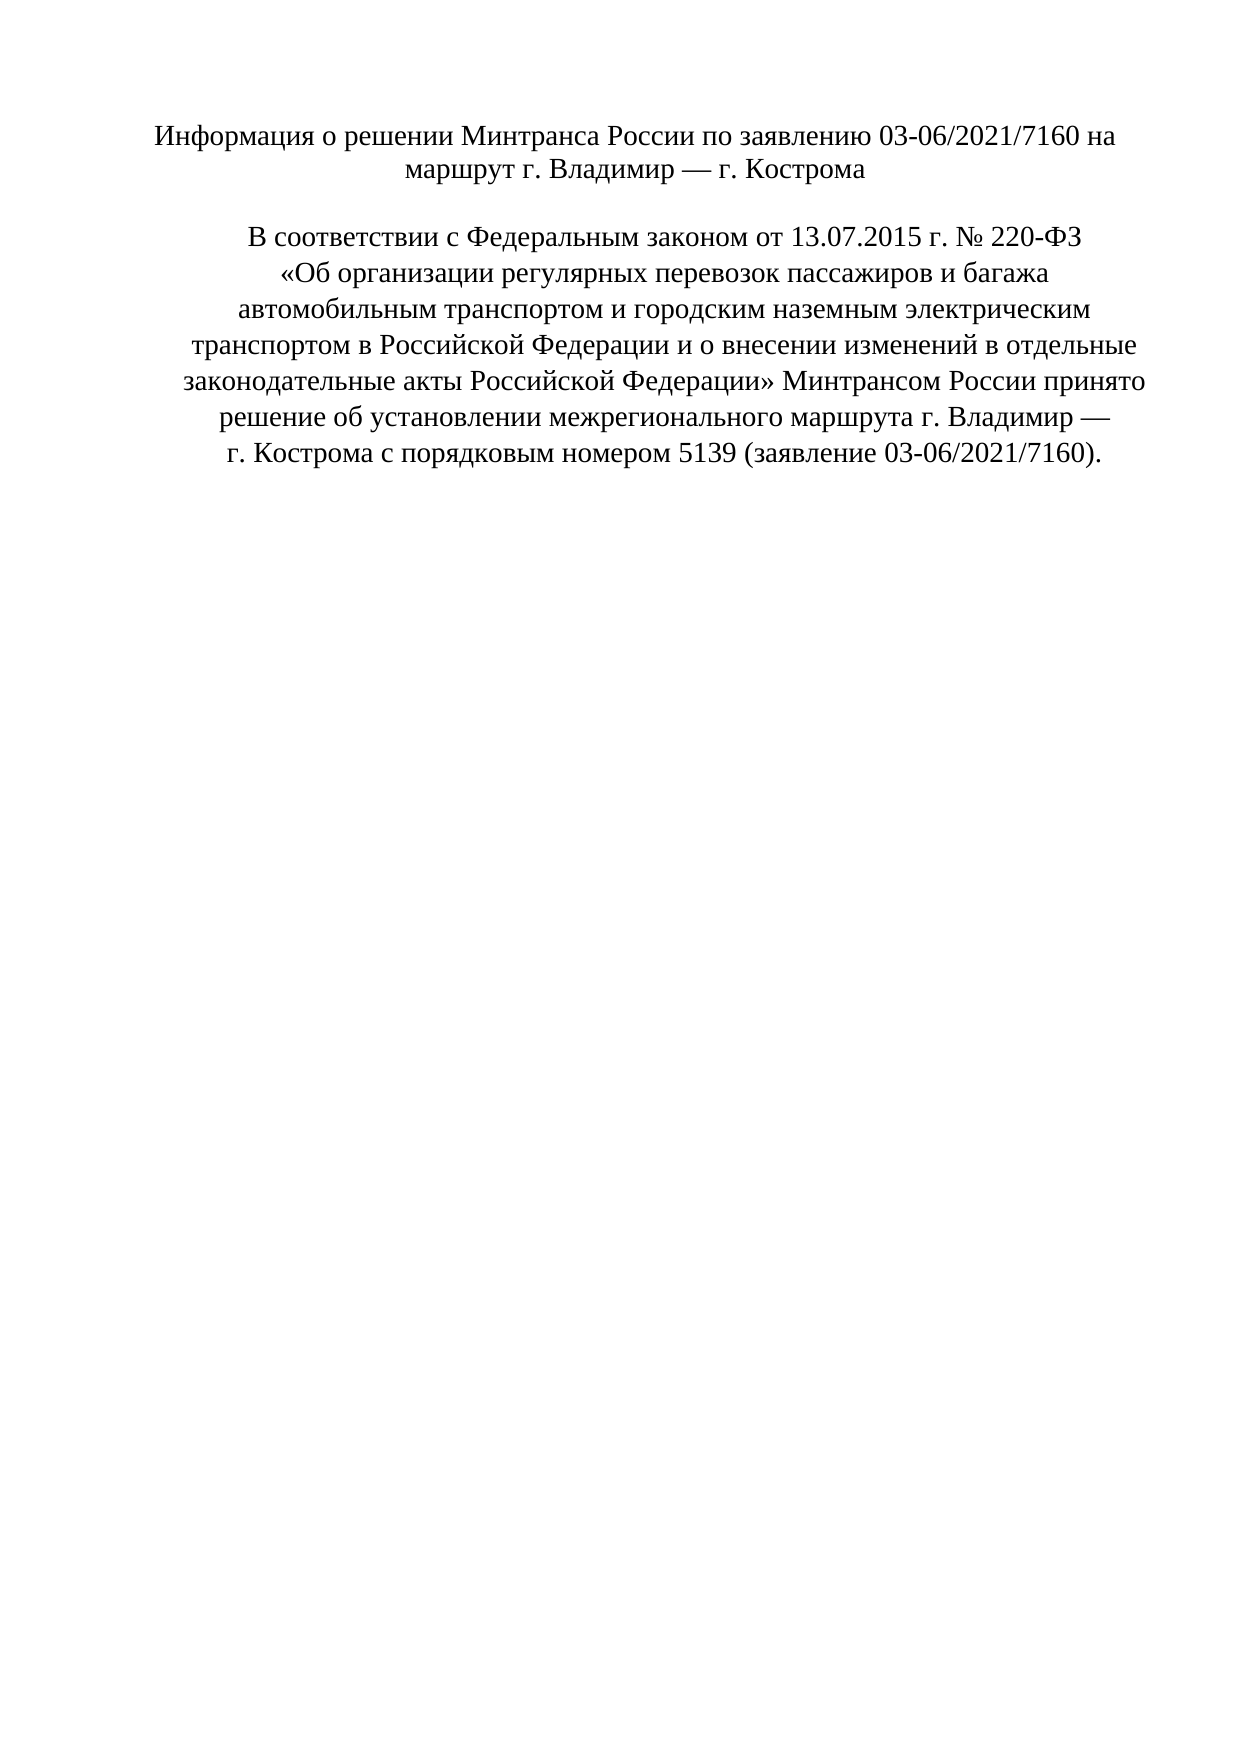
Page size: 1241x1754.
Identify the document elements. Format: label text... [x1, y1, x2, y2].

text В соответствии с Федеральным законом от 13.07.2015 г. № 220-ФЗ «Об организации регулярных перевозок пассажиров и багажа автомобильным транспортом и городским наземным электрическим транспортом в Российской Федерации и о внесении изменений в отдельные законодательные акты Российской Федерации» Минтрансом России принято решение об установлении межрегионального маршрута г. Владимир — г. Кострома с порядковым номером 5139 (заявление 03-06/2021/7160). [177, 219, 1152, 469]
text Информация о решении Минтранса России по заявлению 03-06/2021/7160 на маршрут г. Владимир — г. Кострома [118, 118, 1152, 185]
